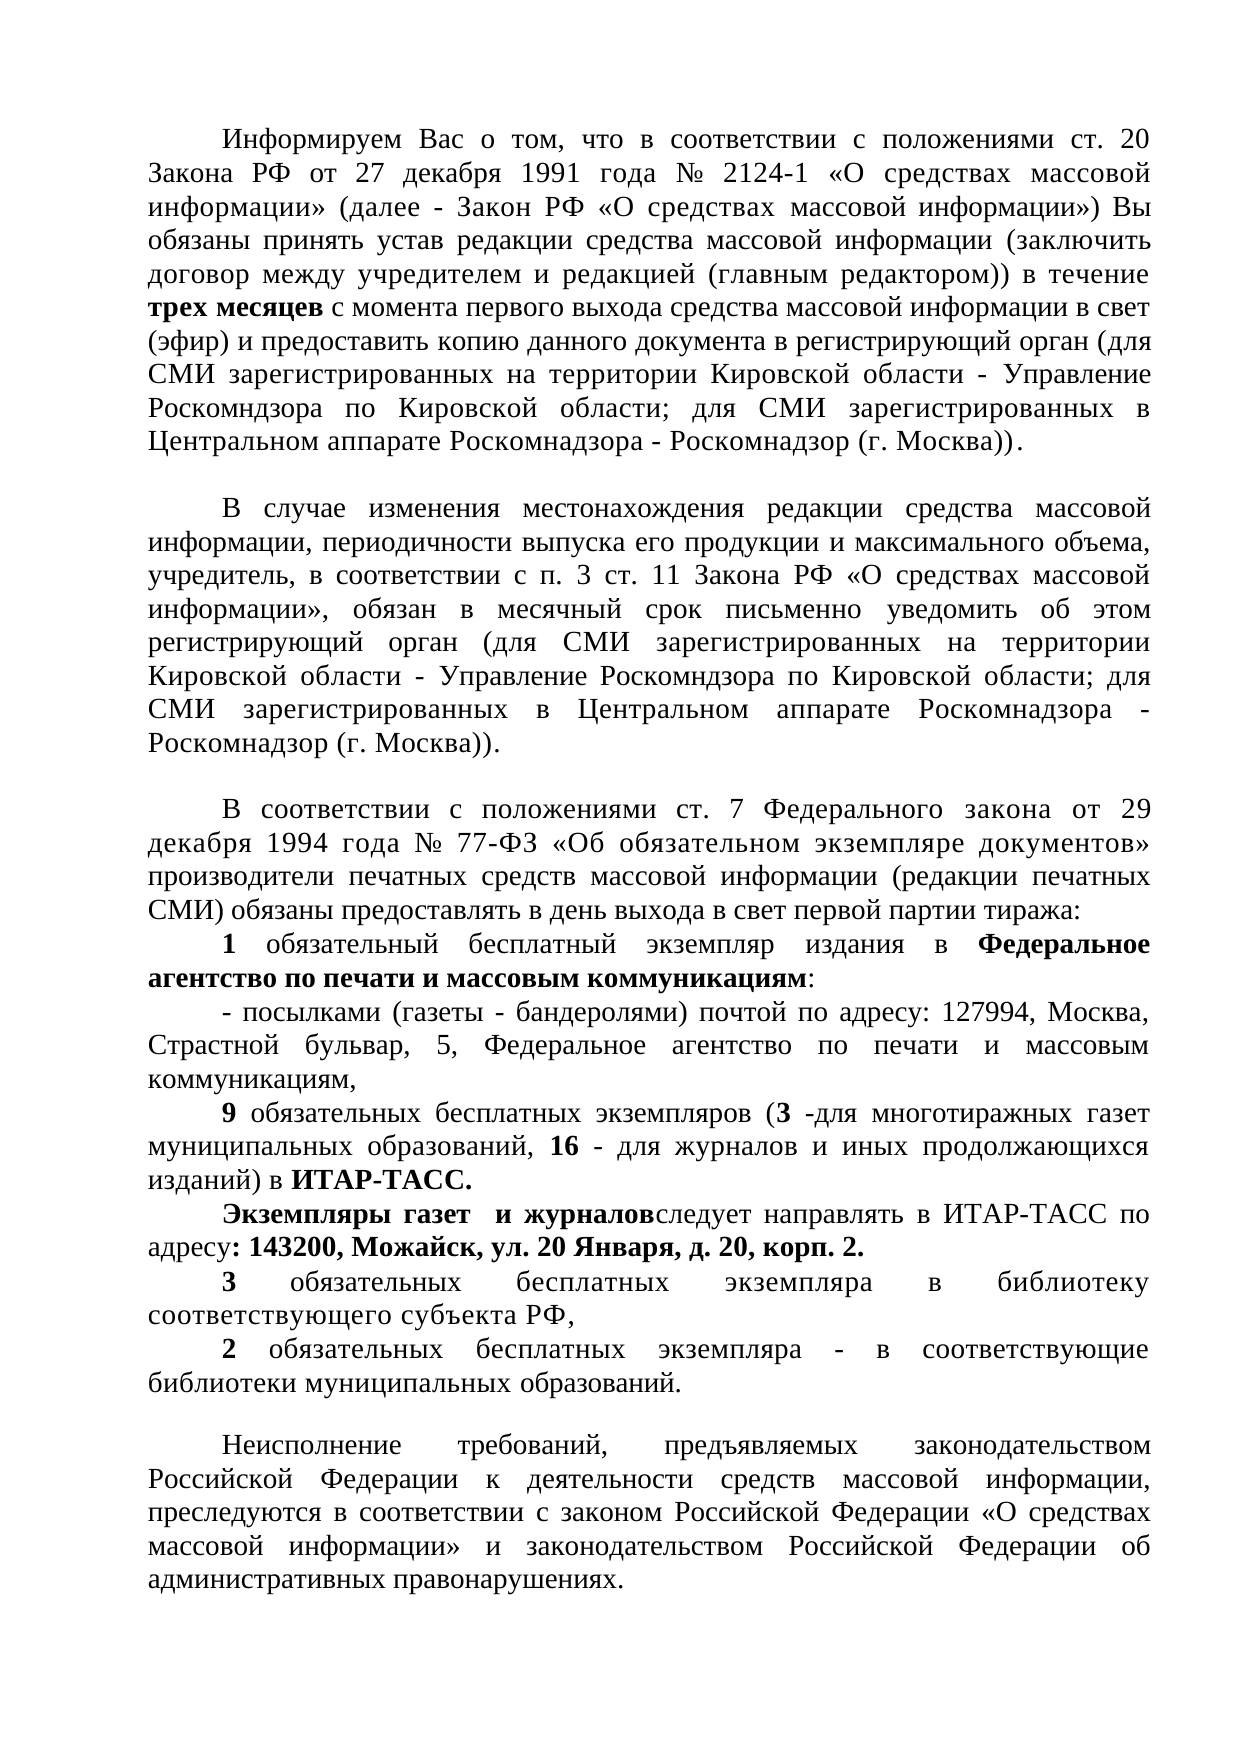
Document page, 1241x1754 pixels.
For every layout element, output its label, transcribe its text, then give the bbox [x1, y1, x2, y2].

text Экземпляры газет и журналовследует направлять в ИТАР-ТАСС по адресу: 143200, Можайск, ул. 20 Января, д. 20, корп. 2. [148, 1196, 1150, 1263]
text В соответствии с положениями ст. 7 Федерального закона от 29 декабря 1994 года № 77-ФЗ «Об обязательном экземпляре документов» производители печатных средств массовой информации (редакции печатных СМИ) обязаны предоставлять в день выхода в свет первой партии тиража: [148, 791, 1152, 926]
text 9 обязательных бесплатных экземпляров (3 -для многотиражных газет муниципальных образований, 16 - для журналов и иных продолжающихся изданий) в ИТАР-ТАСС. [148, 1095, 1150, 1196]
text - посылками (газеты - бандеролями) почтой по адресу: 127994, Москва, Страстной бульвар, 5, Федеральное агентство по печати и массовым коммуникациям, [148, 994, 1150, 1094]
text 3 обязательных бесплатных экземпляра в библиотеку соответствующего субъекта РФ, [148, 1264, 1150, 1331]
text 1 обязательный бесплатный экземпляр издания в Федеральное агентство по печати и массовым коммуникациям: [148, 926, 1150, 993]
text В случае изменения местонахождения редакции средства массовой информации, периодичности выпуска его продукции и максимального объема, учредитель, в соответствии с п. 3 ст. 11 Закона РФ «О средствах массовой информации», обязан в месячный срок письменно уведомить об этом регистрирующий орган (для СМИ зарегистрированных на территории Кировской области - Управление Роскомндзора по Кировской области; для СМИ зарегистрированных в Центральном аппарате Роскомнадзора - Роскомнадзор (г. Москва)). [148, 490, 1152, 758]
text Неисполнение требований, предъявляемых законодательством Российской Федерации к деятельности средств массовой информации, преследуются в соответствии с законом Российской Федерации «О средствах массовой информации» и законодательством Российской Федерации об административных правонарушениях. [148, 1427, 1152, 1595]
text 2 обязательных бесплатных экземпляра - в соответствующие библиотеки муниципальных образований. [148, 1331, 1150, 1398]
text Информируем Вас о том, что в соответствии с положениями ст. 20 Закона РФ от 27 декабря 1991 года № 2124-1 «О средствах массовой информации» (далее - Закон РФ «О средствах массовой информации») Вы обязаны принять устав редакции средства массовой информации (заключить договор между учредителем и редакцией (главным редактором)) в течение трех месяцев с момента первого выхода средства массовой информации в свет (эфир) и предоставить копию данного документа в регистрирующий орган (для СМИ зарегистрированных на территории Кировской области - Управление Роскомндзора по Кировской области; для СМИ зарегистрированных в Центральном аппарате Роскомнадзора - Роскомнадзор (г. Москва)). [148, 122, 1152, 457]
